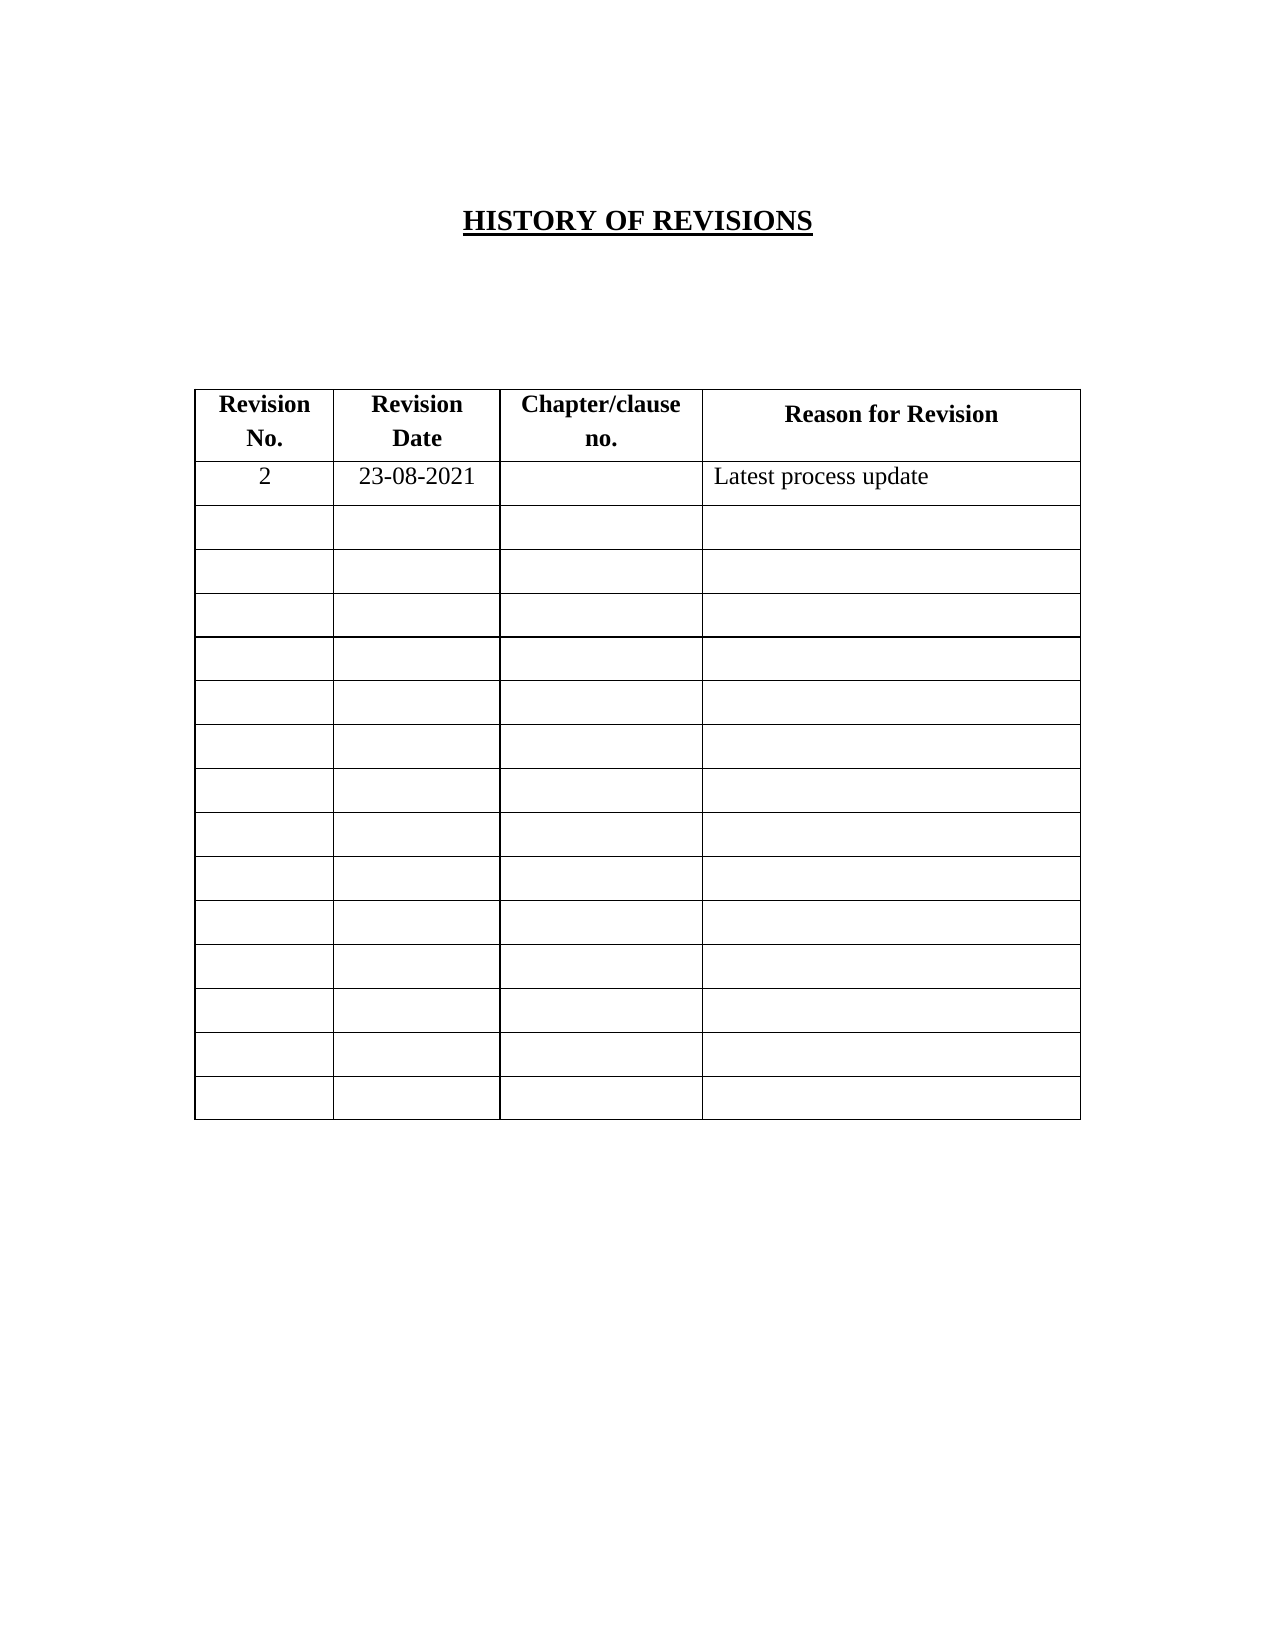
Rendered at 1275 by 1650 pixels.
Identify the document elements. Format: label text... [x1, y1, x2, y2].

table_cell [196, 681, 333, 724]
table_cell [501, 506, 702, 549]
table_cell [703, 945, 1080, 988]
table_cell 2 [196, 462, 333, 505]
table_cell [196, 506, 333, 549]
table_cell [334, 594, 499, 636]
table_cell [196, 1033, 333, 1076]
table_cell [501, 1033, 702, 1076]
table_cell [703, 901, 1080, 944]
table_header Revision No. [196, 390, 333, 461]
table_cell [501, 550, 702, 592]
table_cell [334, 681, 499, 724]
table_cell [334, 638, 499, 680]
table_header Chapter/clause no. [501, 390, 702, 461]
table_cell [196, 857, 333, 900]
table_cell [334, 857, 499, 900]
table_header Revision Date [334, 390, 499, 461]
table_cell [501, 857, 702, 900]
table_cell 23-08-2021 [334, 462, 499, 505]
table_cell [334, 725, 499, 768]
table_cell [334, 813, 499, 856]
table_cell [501, 462, 702, 505]
table_cell [501, 725, 702, 768]
table_cell [501, 1077, 702, 1119]
table_cell [334, 769, 499, 812]
table_cell [703, 857, 1080, 900]
table_cell [196, 813, 333, 856]
table_cell [501, 638, 702, 680]
table_cell [501, 945, 702, 988]
table_cell [196, 594, 333, 636]
table_cell [501, 769, 702, 812]
table_cell [501, 813, 702, 856]
table_cell [703, 638, 1080, 680]
table_cell Latest process update [703, 462, 1080, 505]
table_cell [703, 725, 1080, 768]
subtitle HISTORY OF REVISIONS [295, 203, 981, 237]
table_cell [196, 1077, 333, 1119]
table_cell [501, 594, 702, 636]
table_cell [196, 989, 333, 1032]
table_cell [196, 901, 333, 944]
table_cell [334, 989, 499, 1032]
table_cell [501, 681, 702, 724]
table_cell [501, 901, 702, 944]
table_cell [703, 550, 1080, 592]
table_cell [703, 1077, 1080, 1119]
table_cell [703, 769, 1080, 812]
table_cell [196, 638, 333, 680]
table_cell [703, 813, 1080, 856]
table_cell [334, 945, 499, 988]
table_cell [501, 989, 702, 1032]
table_cell [196, 725, 333, 768]
table_cell [703, 506, 1080, 549]
table_cell [334, 506, 499, 549]
table_header Reason for Revision [703, 390, 1080, 461]
table_cell [196, 945, 333, 988]
table_cell [334, 1077, 499, 1119]
table_cell [334, 901, 499, 944]
table_cell [703, 681, 1080, 724]
table_cell [703, 1033, 1080, 1076]
table_cell [334, 550, 499, 592]
table_cell [196, 769, 333, 812]
table_cell [334, 1033, 499, 1076]
table_cell [703, 989, 1080, 1032]
table_cell [703, 594, 1080, 636]
table_cell [196, 550, 333, 592]
